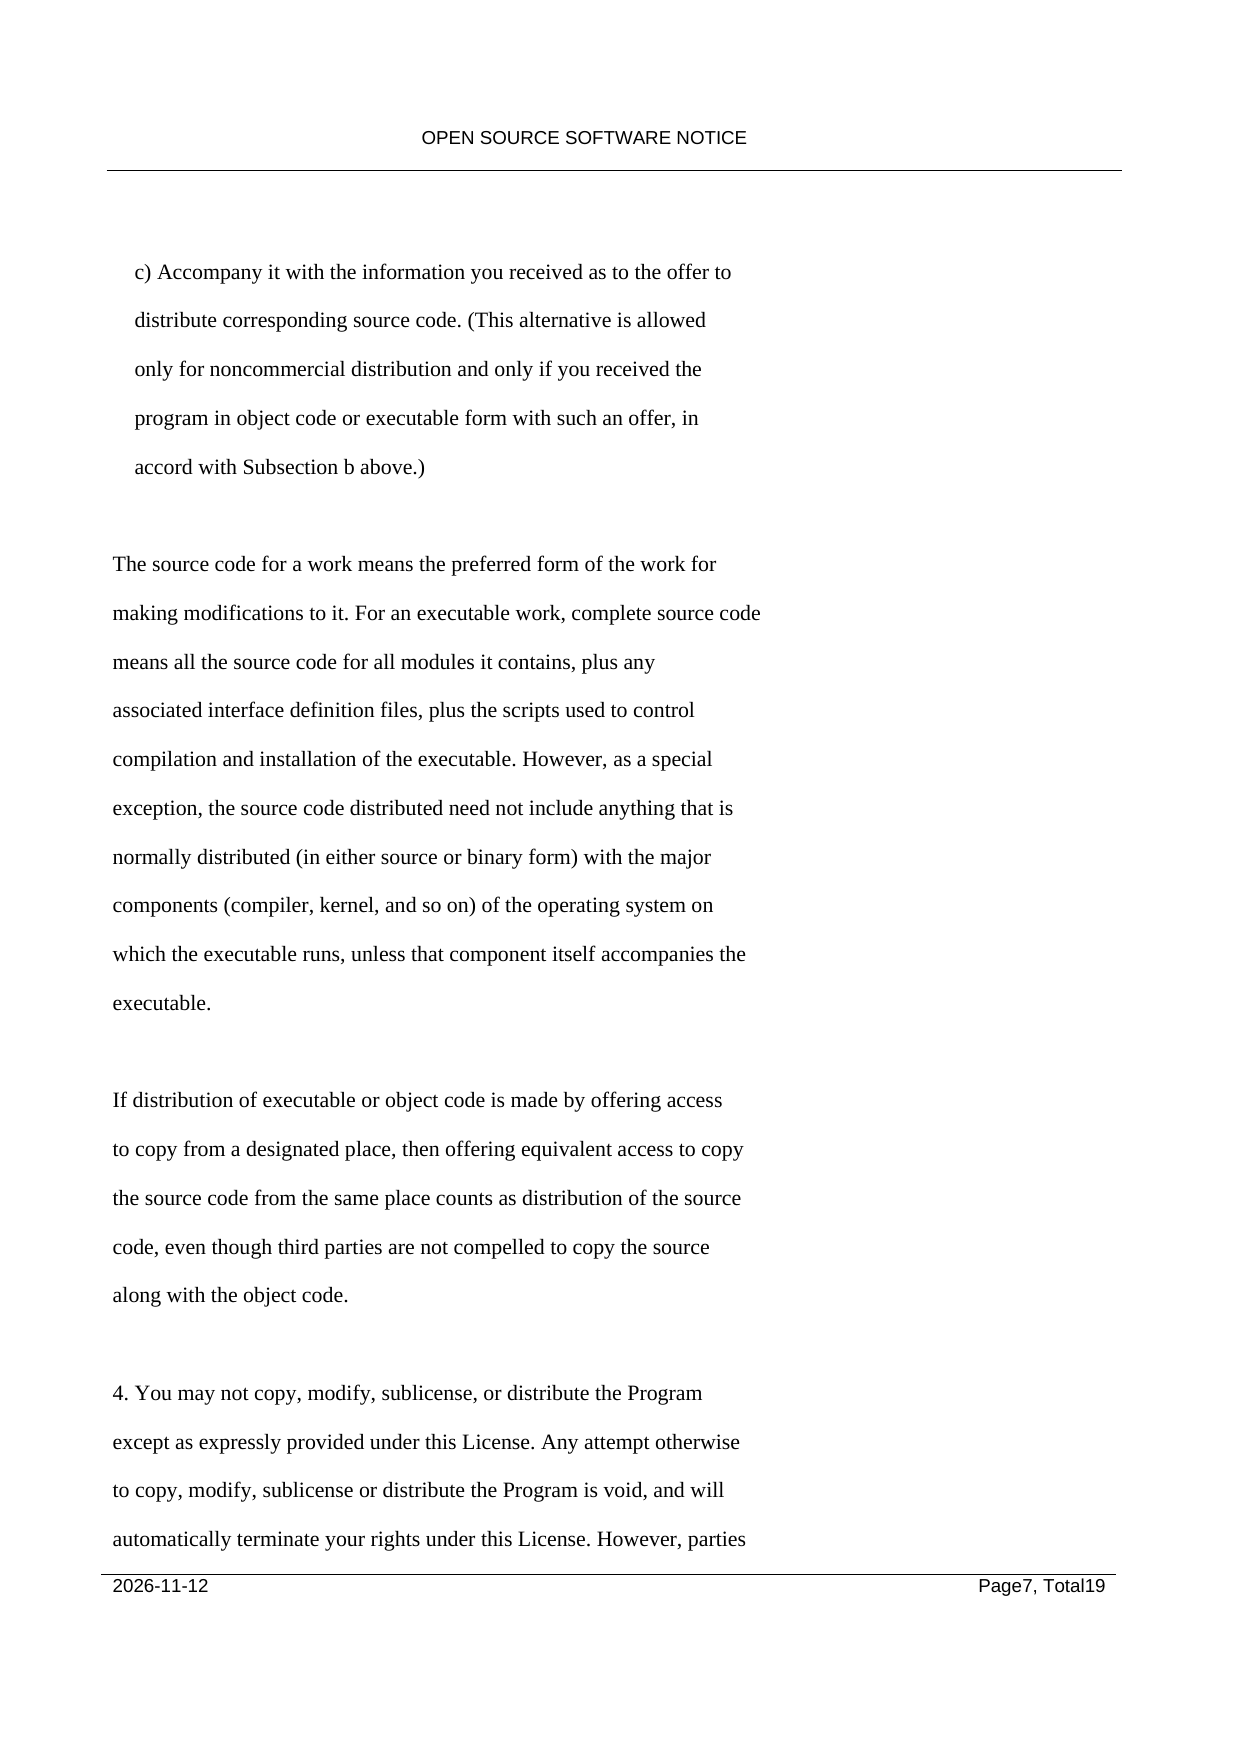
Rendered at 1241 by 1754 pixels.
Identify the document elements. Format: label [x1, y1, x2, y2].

text [112, 206, 1128, 1555]
